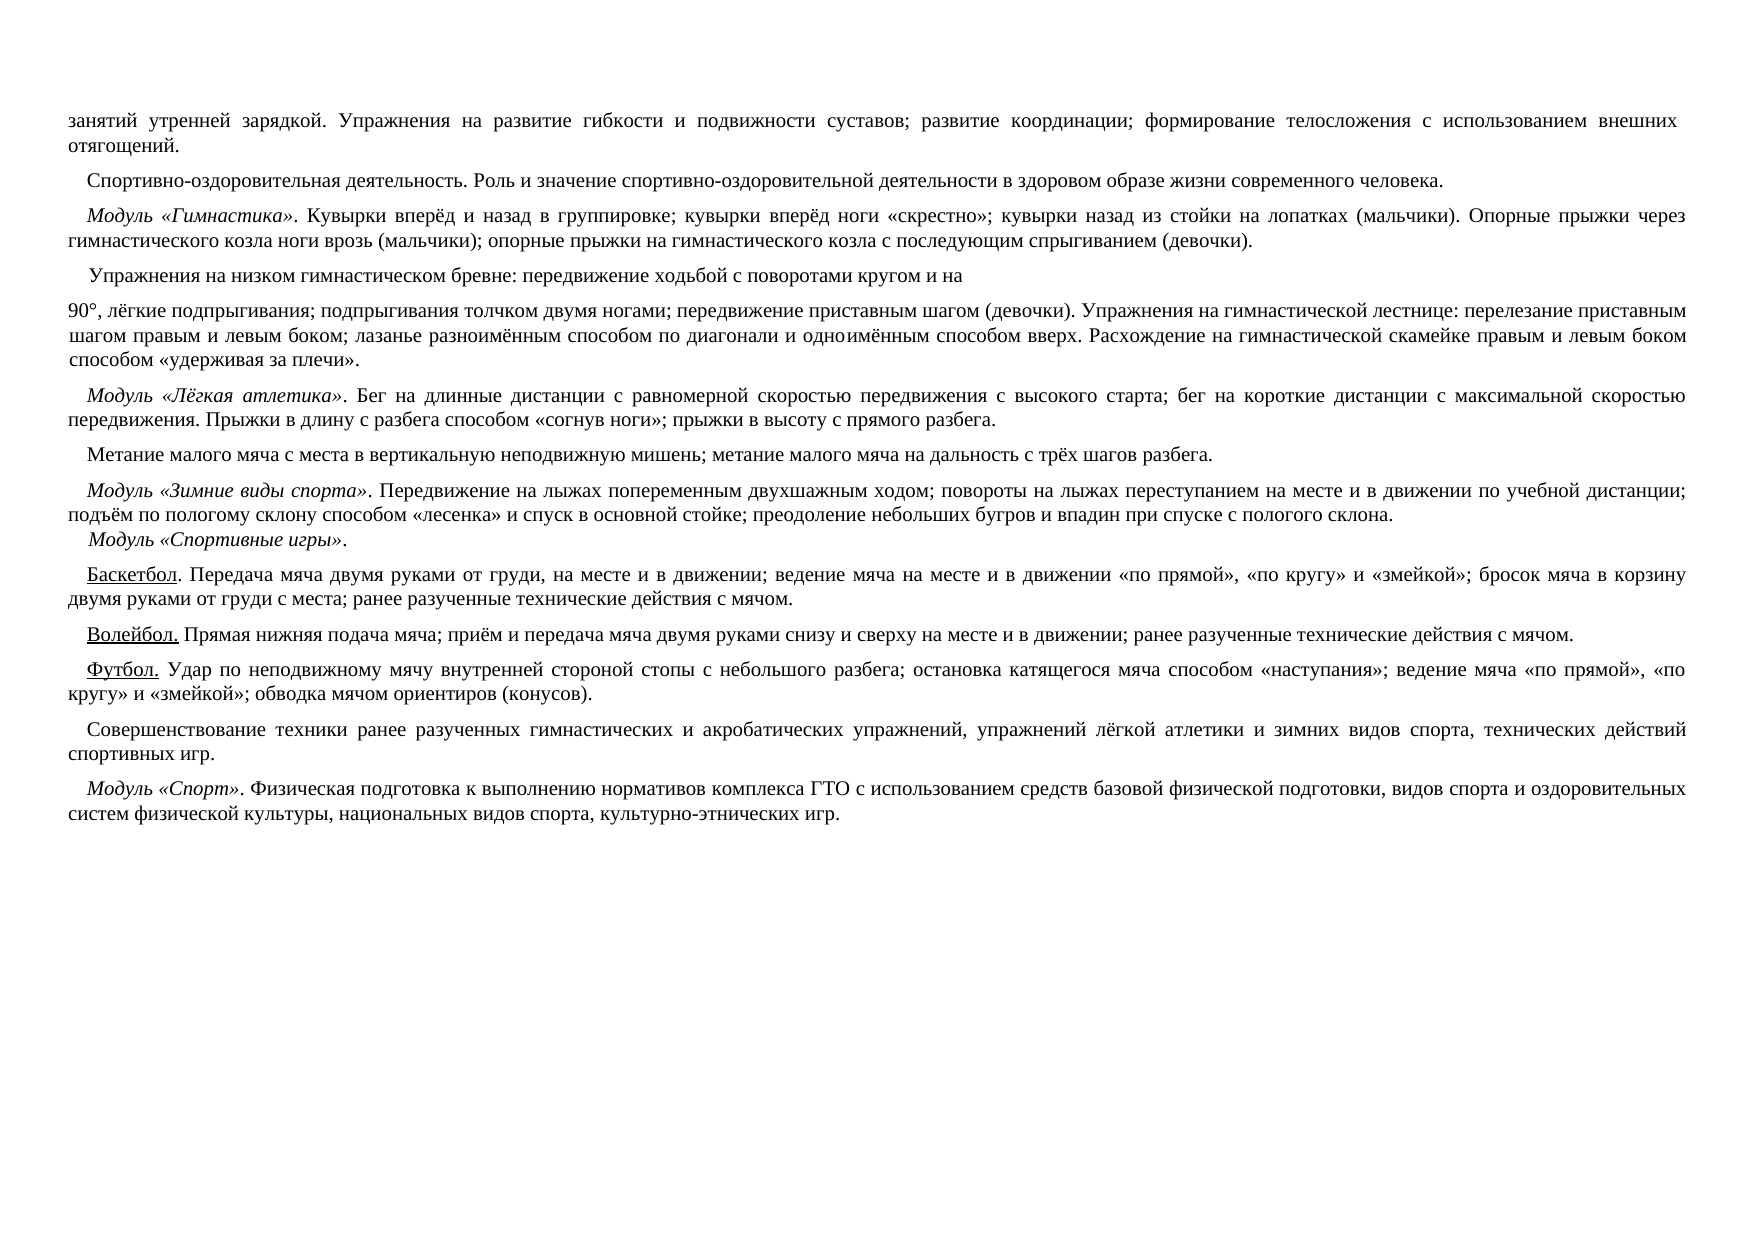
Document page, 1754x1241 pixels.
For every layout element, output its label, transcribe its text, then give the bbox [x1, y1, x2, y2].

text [68, 108, 1680, 157]
text Баскетбол. Передача мяча двумя руками от груди, на месте и в движении; ведение мяча на месте и в движении «по прямой», «по кругу» и «змейкой»; бросок мяча в корзину двумя руками от груди с места; ранее разученные технические действия с мячом. [68, 562, 1688, 610]
text Модуль «Спорт». Физическая подготовка к выполнению нормативов комплекса ГТО с использованием средств базовой физической подготовки, видов спорта и оздоровительных систем физической культуры, национальных видов спорта, культурно-этнических игр. [68, 776, 1688, 825]
text Модуль «Спортивные игры». [88, 527, 1689, 551]
text Спортивно-оздоровительная деятельность. Роль и значение спортивно-оздоровительной деятельности в здоровом образе жизни современного человека. [68, 168, 1688, 192]
text Упражнения на низком гимнастическом бревне: передвижение ходьбой с поворотами кругом и на [88, 263, 1688, 287]
text Совершенствование техники ранее разученных гимнастических и акробатических упражнений, упражнений лёгкой атлетики и зимних видов спорта, технических действий спортивных игр. [68, 717, 1688, 765]
text Модуль «Лёгкая атлетика». Бег на длинные дистанции с равномерной скоростью передвижения с высокого старта; бег на короткие дистанции с максимальной скоростью передвижения. Прыжки в длину с разбега способом «согнув ноги»; прыжки в высоту с прямого разбега. [68, 382, 1688, 431]
text Метание малого мяча с места в вертикальную неподвижную мишень; метание малого мяча на дальность с трёх шагов разбега. [68, 442, 1688, 466]
text Модуль «Зимние виды спорта». Передвижение на лыжах попеременным двухшажным ходом; повороты на лыжах переступанием на месте и в движении по учебной дистанции; подъём по пологому склону способом «лесенка» и спуск в основной стойке; преодоление небольших бугров и впадин при спуске с пологого склона. [68, 478, 1688, 526]
text Волейбол. Прямая нижняя подача мяча; приём и передача мяча двумя руками снизу и сверху на месте и в движении; ранее разученные технические действия с мячом. [68, 621, 1688, 646]
text 90°, лёгкие подпрыгивания; подпрыгивания толчком двумя ногами; передвижение приставным шагом (девочки). Упражнения на гимнастической лестнице: перелезание приставным шагом правым и левым боком; лазанье разноимённым способом по диагонали и одно​имённым способом вверх. Расхождение на гимнастической скамейке правым и левым боком способом «удерживая за плечи». [68, 298, 1688, 371]
text Модуль «Гимнастика». Кувырки вперёд и назад в группировке; кувырки вперёд ноги «скрестно»; кувырки назад из стойки на лопатках (мальчики). Опорные прыжки через гимнастического козла ноги врозь (мальчики); опорные прыжки на гимнастического козла с последующим спрыгиванием (девочки). [68, 203, 1688, 252]
text Футбол. Удар по неподвижному мячу внутренней стороной стопы с небольшого разбега; остановка катящегося мяча способом «наступания»; ведение мяча «по прямой», «по кругу» и «змейкой»; обводка мячом ориентиров (конусов). [68, 657, 1688, 705]
